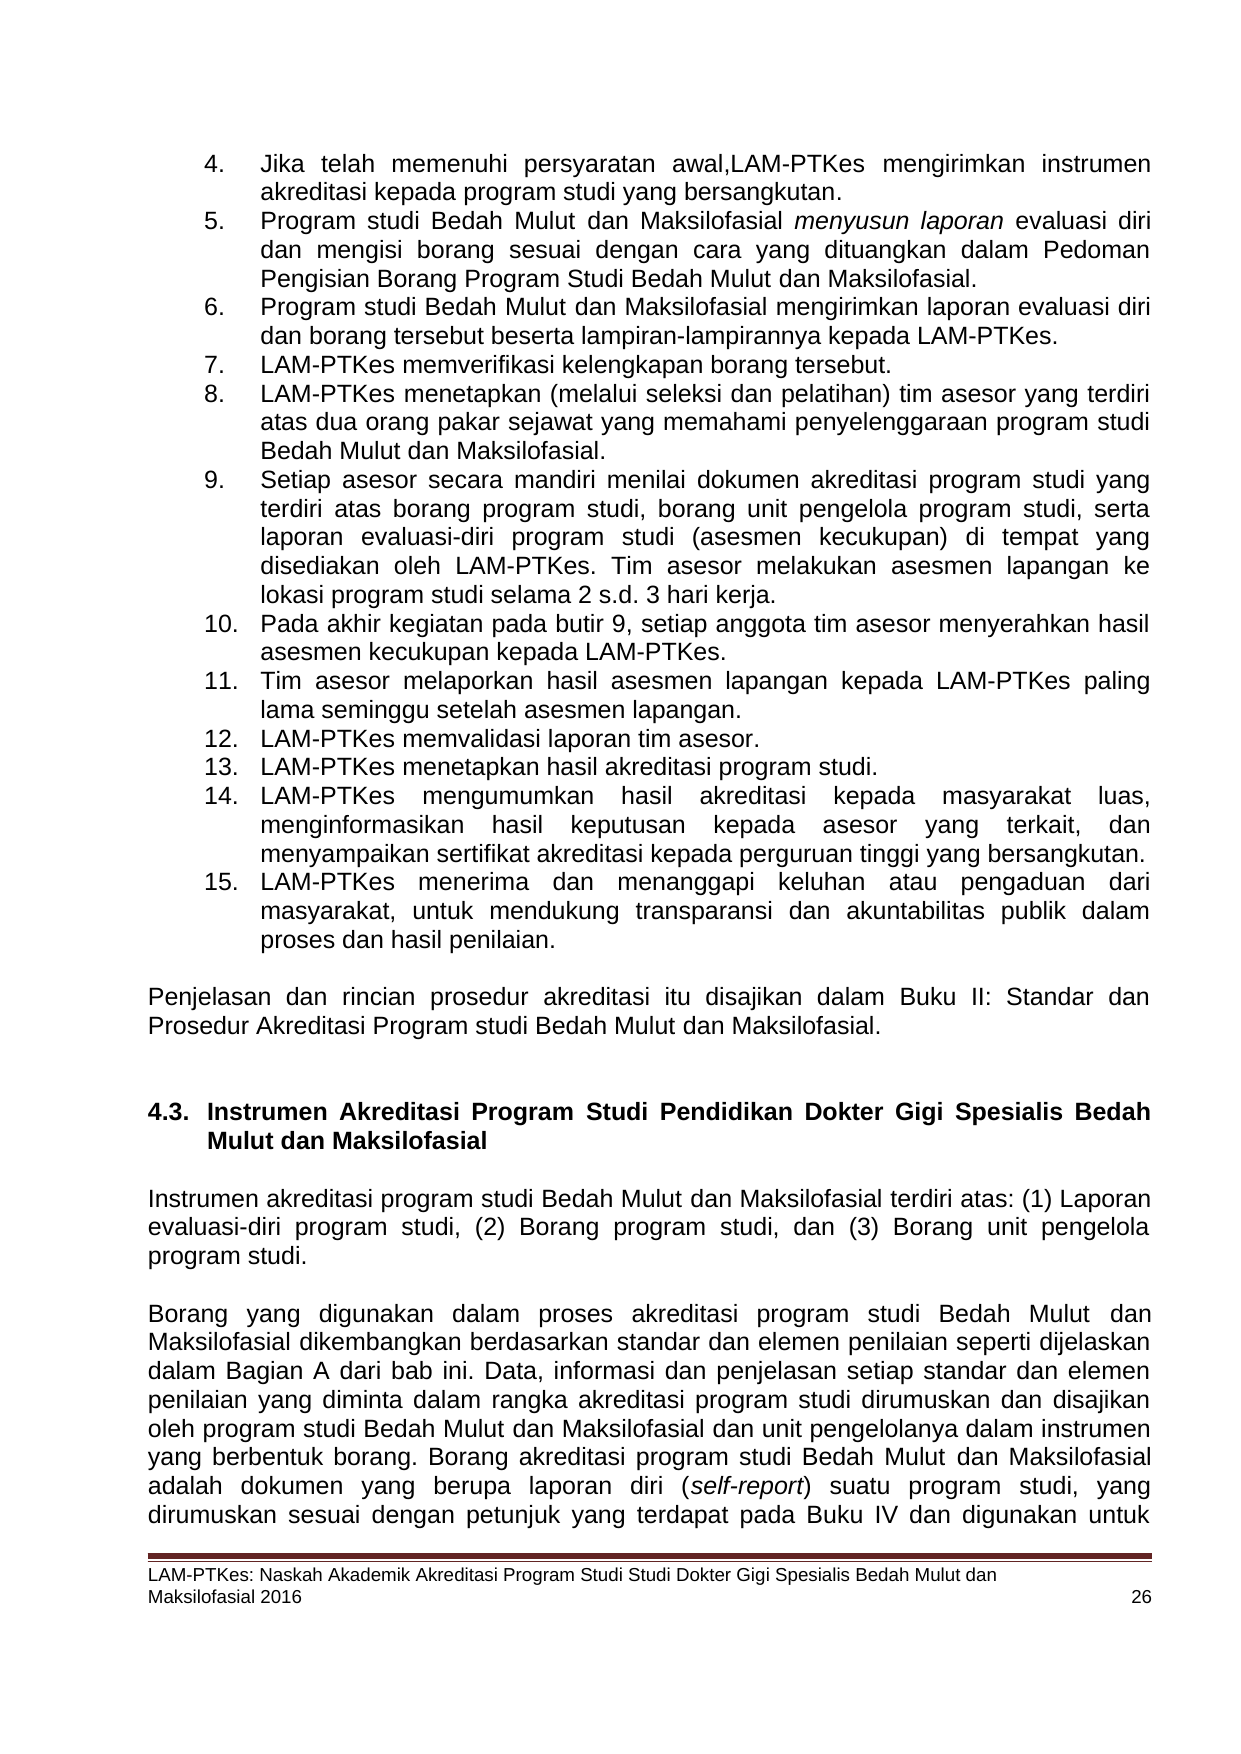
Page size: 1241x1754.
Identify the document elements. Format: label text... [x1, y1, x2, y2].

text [148, 1299, 1152, 1529]
list Jika telah memenuhi persyaratan awal,LAM-PTKes mengirimkan instrumen akreditasi kepada program studi yang bersangkutan. [204, 149, 1152, 206]
list Tim asesor melaporkan hasil asesmen lapangan kepada LAM-PTKes paling lama seminggu setelah asesmen lapangan. [204, 666, 1152, 724]
list Program studi Bedah Mulut dan Maksilofasial menyusun laporan evaluasi diri dan mengisi borang sesuai dengan cara yang dituangkan dalam Pedoman Pengisian Borang Program Studi Bedah Mulut dan Maksilofasial. [204, 206, 1152, 292]
list LAM-PTKes memverifikasi kelengkapan borang tersebut. [204, 350, 1152, 379]
list LAM-PTKes menetapkan (melalui seleksi dan pelatihan) tim asesor yang terdiri atas dua orang pakar sejawat yang memahami penyelenggaraan program studi Bedah Mulut dan Maksilofasial. [204, 379, 1152, 465]
text Penjelasan dan rincian prosedur akreditasi itu disajikan dalam Buku II: Standar dan Prosedur Akreditasi Program studi Bedah Mulut dan Maksilofasial. [148, 982, 1152, 1040]
list Program studi Bedah Mulut dan Maksilofasial mengirimkan laporan evaluasi diri dan borang tersebut beserta lampiran-lampirannya kepada LAM-PTKes. [204, 292, 1152, 350]
list LAM-PTKes memvalidasi laporan tim asesor. [204, 724, 1152, 752]
list Setiap asesor secara mandiri menilai dokumen akreditasi program studi yang terdiri atas borang program studi, borang unit pengelola program studi, serta laporan evaluasi-diri program studi (asesmen kecukupan) di tempat yang disediakan oleh LAM-PTKes. Tim asesor melakukan asesmen lapangan ke lokasi program studi selama 2 s.d. 3 hari kerja. [204, 465, 1152, 609]
list Pada akhir kegiatan pada butir 9, setiap anggota tim asesor menyerahkan hasil asesmen kecukupan kepada LAM-PTKes. [204, 609, 1152, 666]
subtitle 4.3. Instrumen Akreditasi Program Studi Pendidikan Dokter Gigi Spesialis Bedah Mulut dan Maksilofasial [148, 1097, 1152, 1155]
text Instrumen akreditasi program studi Bedah Mulut dan Maksilofasial terdiri atas: (1) Laporan evaluasi-diri program studi, (2) Borang program studi, dan (3) Borang unit pengelola program studi. [148, 1184, 1152, 1270]
list LAM-PTKes menerima dan menanggapi keluhan atau pengaduan dari masyarakat, untuk mendukung transparansi dan akuntabilitas publik dalam proses dan hasil penilaian. [204, 867, 1152, 954]
list LAM-PTKes menetapkan hasil akreditasi program studi. [204, 752, 1152, 781]
list LAM-PTKes mengumumkan hasil akreditasi kepada masyarakat luas, menginformasikan hasil keputusan kepada asesor yang terkait, dan menyampaikan sertifikat akreditasi kepada perguruan tinggi yang bersangkutan. [204, 781, 1152, 867]
